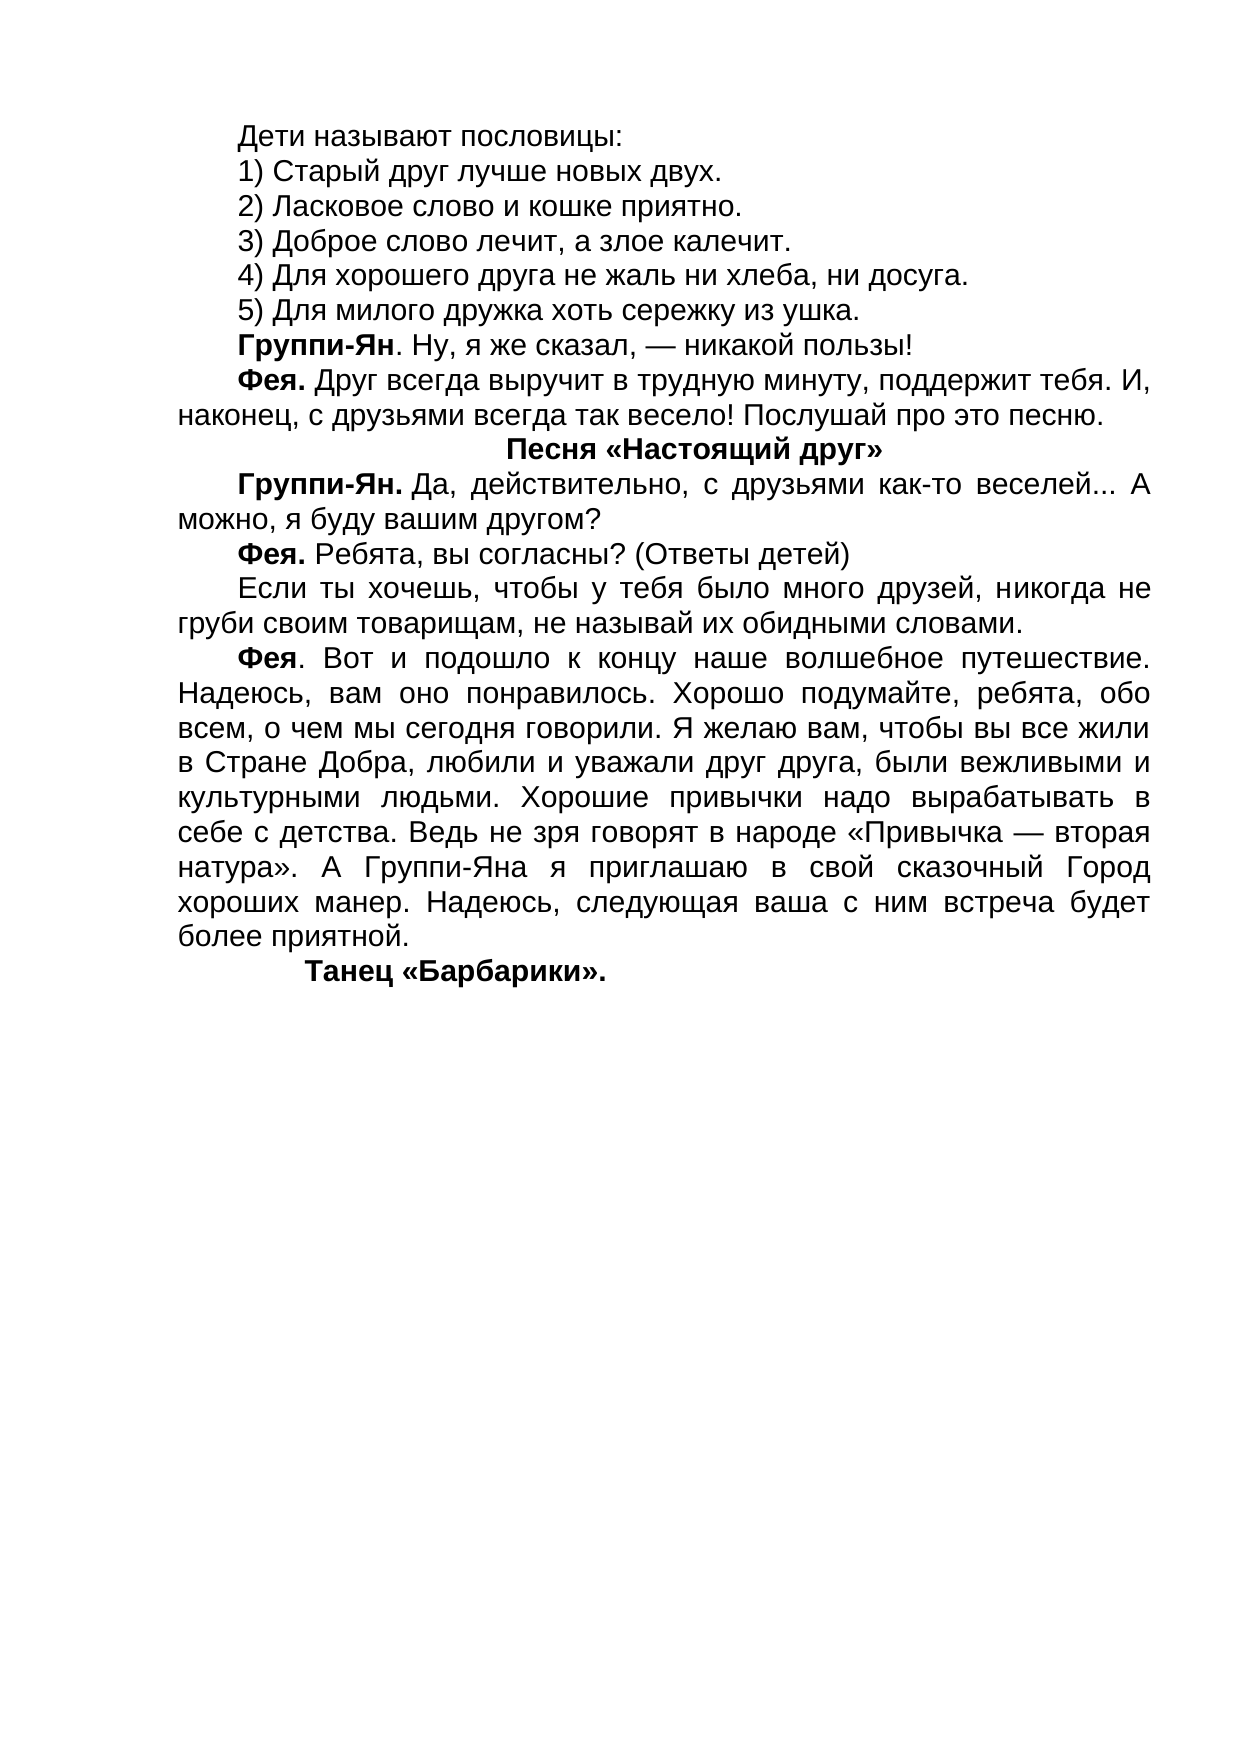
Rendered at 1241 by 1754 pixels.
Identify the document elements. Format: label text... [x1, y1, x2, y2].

text Дети называют пословицы: [177, 118, 1152, 153]
text 5) Для милого дружка хоть сережку из ушка. [177, 292, 1152, 327]
text Группи-Ян. Да, действительно, с друзьями как-то веселей... А можно, я буду вашим другом? [177, 466, 1152, 536]
text Фея. Друг всегда выручит в трудную минуту, поддержит тебя. И, наконец, с друзьями всегда так весело! Послушай про это песню. [177, 362, 1152, 431]
text Группи-Ян. Ну, я же сказал, — никакой пользы! [177, 327, 1152, 362]
text Фея. Ребята, вы согласны? (Ответы детей) [177, 536, 1152, 570]
text Если ты хочешь, чтобы у тебя было много друзей, никогда не груби своим товарищам, не называй их обидными словами. [177, 570, 1152, 640]
text 3) Доброе слово лечит, а злое калечит. [177, 222, 1152, 257]
text 2) Ласковое слово и кошке приятно. [177, 188, 1152, 222]
text Фея. Вот и подошло к концу наше волшебное путешествие. Надеюсь, вам оно понравилось. Хорошо подумайте, ребята, обо всем, о чем мы сегодня говорили. Я желаю вам, чтобы вы все жили в Стране Добра, любили и уважали друг друга, были вежливыми и культурными людьми. Хорошие привычки надо вырабатывать в себе с детства. Ведь не зря говорят в народе «Привычка — вторая натура». А Группи-Яна я приглашаю в свой сказочный Город хороших манер. Надеюсь, следующая ваша с ним встреча будет более приятной. [177, 640, 1152, 953]
text 4) Для хорошего друга не жаль ни хлеба, ни досуга. [177, 257, 1152, 292]
text Песня «Настоящий друг» [177, 431, 1152, 466]
text Танец «Барбарики». [177, 953, 1152, 988]
text 1) Старый друг лучше новых двух. [177, 153, 1152, 188]
